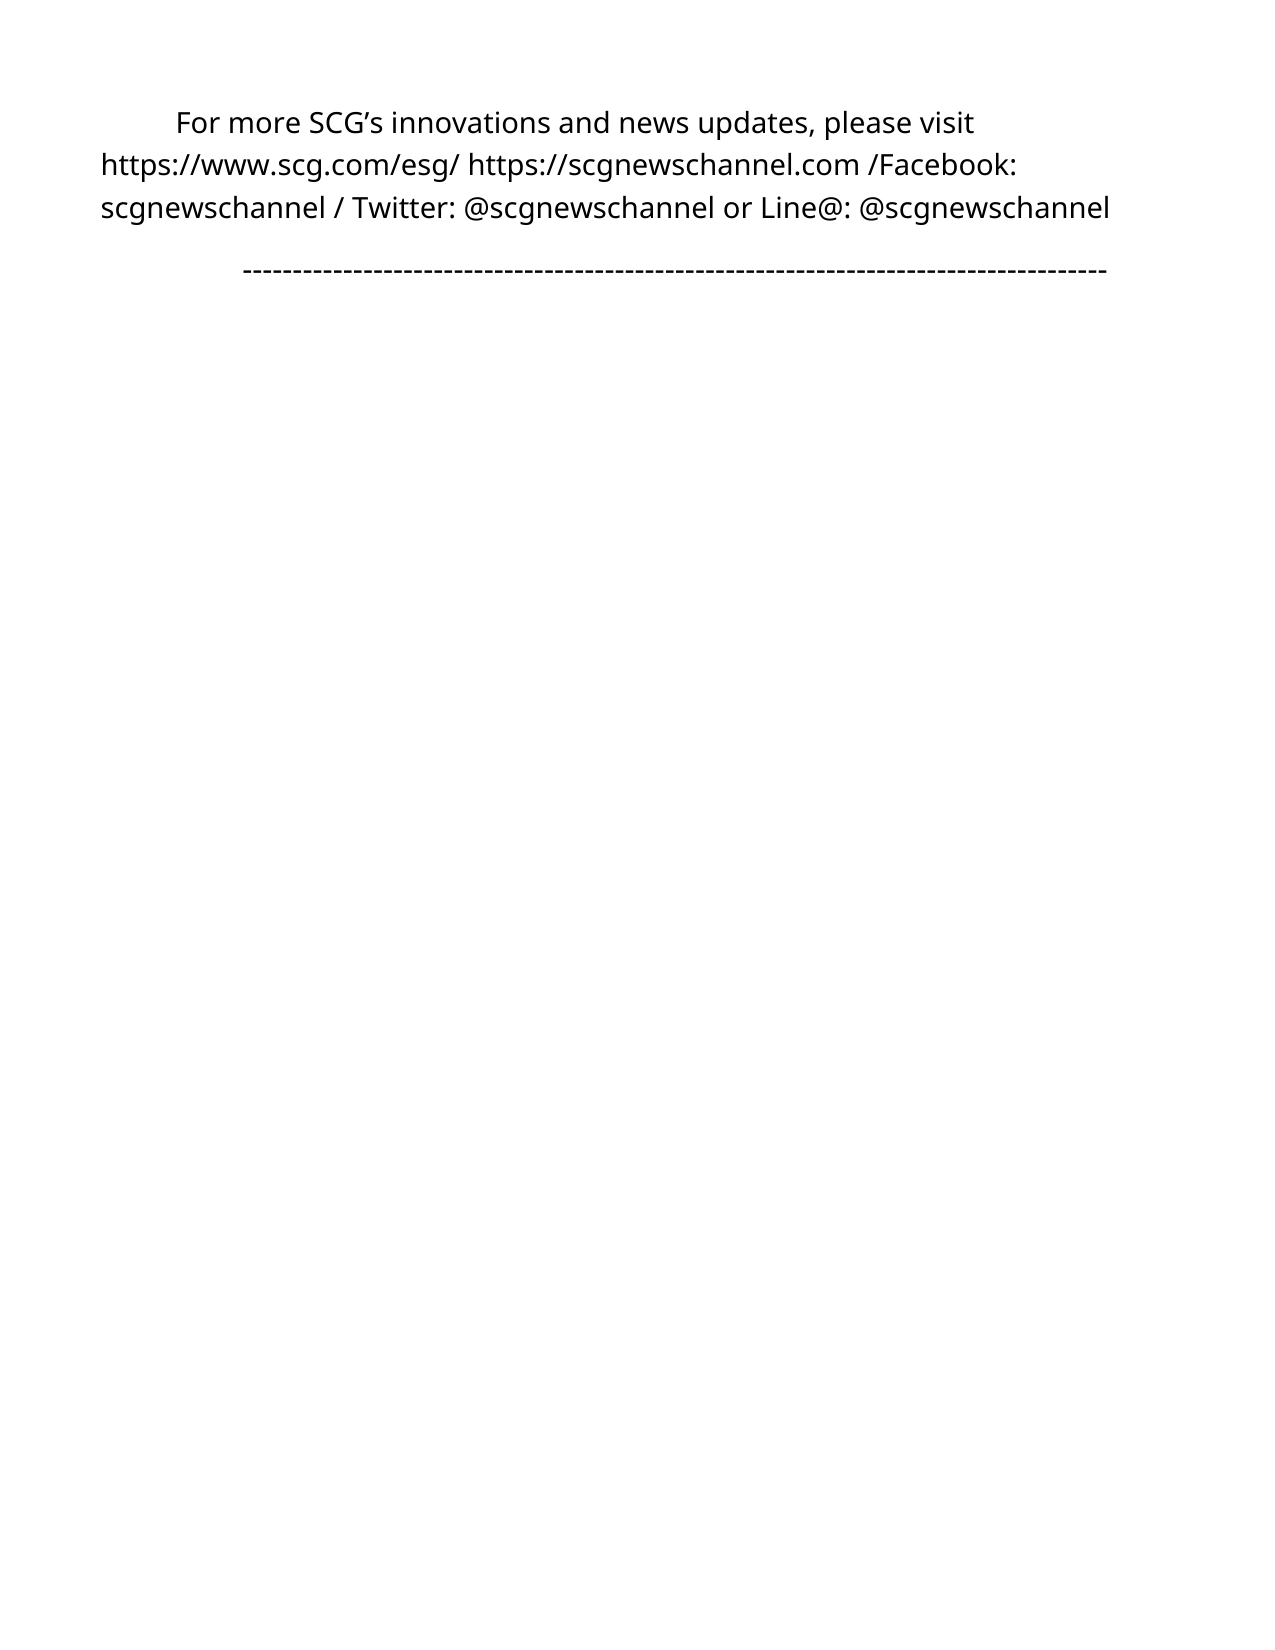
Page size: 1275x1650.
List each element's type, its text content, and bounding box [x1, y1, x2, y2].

text -------------------------------------------------------------------------------------- [100, 247, 1174, 289]
text For more SCG’s innovations and news updates, please visit https://www.scg.com/esg/ https://scgnewschannel.com /Facebook: scgnewschannel / Twitter: @scgnewschannel or Line@: @scgnewschannel [100, 102, 1174, 227]
